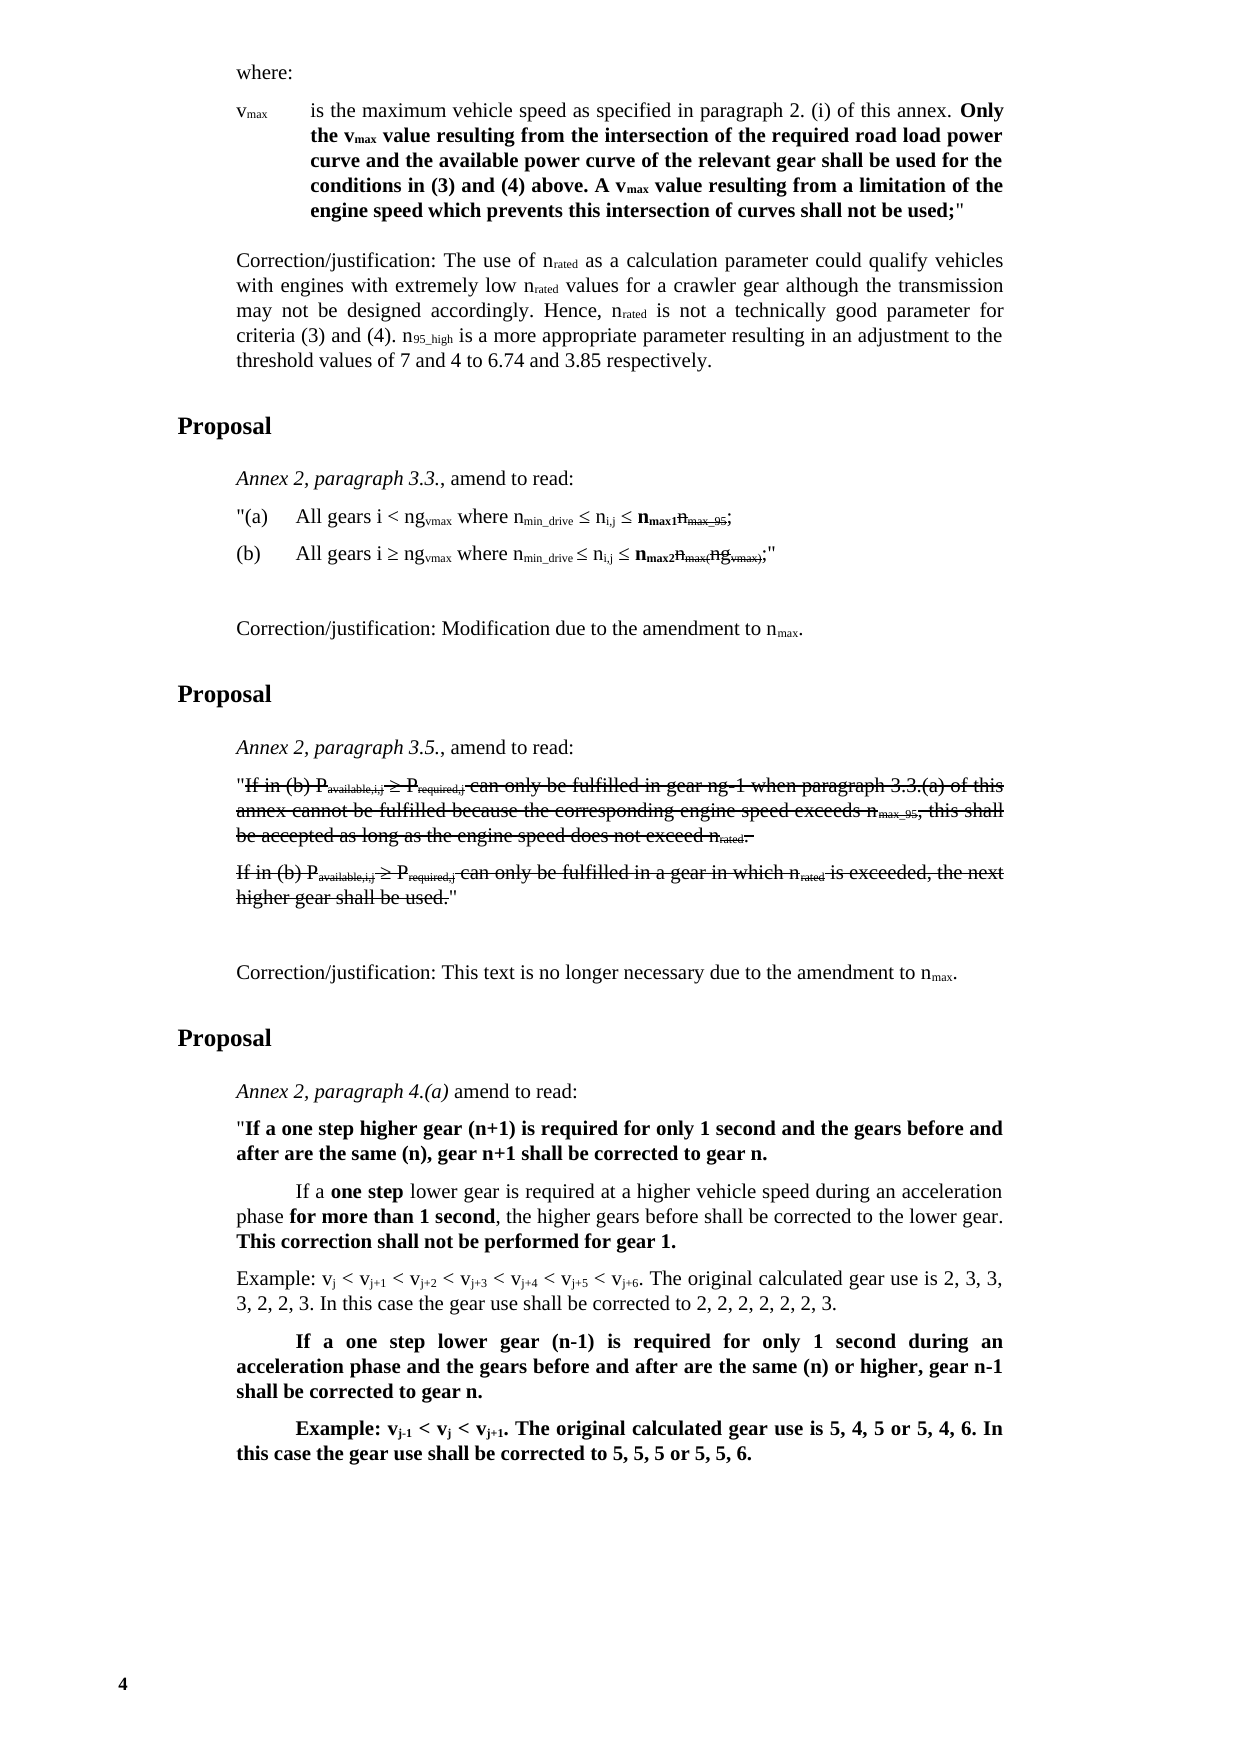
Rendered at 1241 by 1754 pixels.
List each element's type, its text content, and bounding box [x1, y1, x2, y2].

text where: [236, 59, 1004, 84]
text Proposal [177, 1022, 1004, 1053]
text "If in (b) Pavailable,i,j ≥ Prequired,j can only be fulfilled in gear ng-1 when paragraph 3.3.(a) of this annex cannot be fulfilled because the corresponding engine speed exceeds nmax_95, this shall be accepted as long as the engine speed does not exceed nrated. [236, 772, 1004, 847]
text If a one step lower gear is required at a higher vehicle speed during an acceleration phase for more than 1 second, the higher gears before shall be corrected to the lower gear. This correction shall not be performed for gear 1. [236, 1178, 1004, 1253]
text Correction/justification: Modification due to the amendment to nmax. [236, 615, 1004, 640]
text Correction/justification: This text is no longer necessary due to the amendment to nmax. [236, 959, 1004, 984]
text Example: vj < vj+1 < vj+2 < vj+3 < vj+4 < vj+5 < vj+6. The original calculated gear use is 2, 3, 3, 3, 2, 2, 3. In this case the gear use shall be corrected to 2, 2, 2, 2, 2, 2, 3. [236, 1265, 1004, 1315]
text Proposal [177, 678, 1004, 709]
text If a one step lower gear (n-1) is required for only 1 second during an acceleration phase and the gears before and after are the same (n) or higher, gear n-1 shall be corrected to gear n. [236, 1328, 1004, 1403]
text Correction/justification: The use of nrated as a calculation parameter could qualify vehicles with engines with extremely low nrated values for a crawler gear although the transmission may not be designed accordingly. Hence, nrated is not a technically good parameter for criteria (3) and (4). n95_high is a more appropriate parameter resulting in an adjustment to the threshold values of 7 and 4 to 6.74 and 3.85 respectively. [236, 247, 1004, 372]
text Annex 2, paragraph 3.3., amend to read: [236, 465, 1004, 490]
text Example: vj-1 < vj < vj+1. The original calculated gear use is 5, 4, 5 or 5, 4, 6. In this case the gear use shall be corrected to 5, 5, 5 or 5, 5, 6. [236, 1415, 1004, 1465]
text vmax is the maximum vehicle speed as specified in paragraph 2. (i) of this annex. Only the vmax value resulting from the intersection of the required road load power curve and the available power curve of the relevant gear shall be used for the conditions in (3) and (4) above. A vmax value resulting from a limitation of the engine speed which prevents this intersection of curves shall not be used;" [236, 97, 1004, 222]
text (b) All gears i ≥ ngvmax where nmin_drive ≤ ni,j ≤ nmax2nmax(ngvmax);" [236, 540, 1004, 565]
text "(a) All gears i < ngvmax where nmin_drive ≤ ni,j ≤ nmax1nmax_95; [236, 503, 1004, 528]
text Proposal [177, 409, 1004, 440]
text "If a one step higher gear (n+1) is required for only 1 second and the gears before and after are the same (n), gear n+1 shall be corrected to gear n. [236, 1115, 1004, 1165]
text Annex 2, paragraph 3.5., amend to read: [236, 734, 1004, 759]
text Annex 2, paragraph 4.(a) amend to read: [236, 1078, 1004, 1103]
text If in (b) Pavailable,i,j ≥ Prequired,j can only be fulfilled in a gear in which nrated is exceeded, the next higher gear shall be used." [236, 859, 1004, 909]
